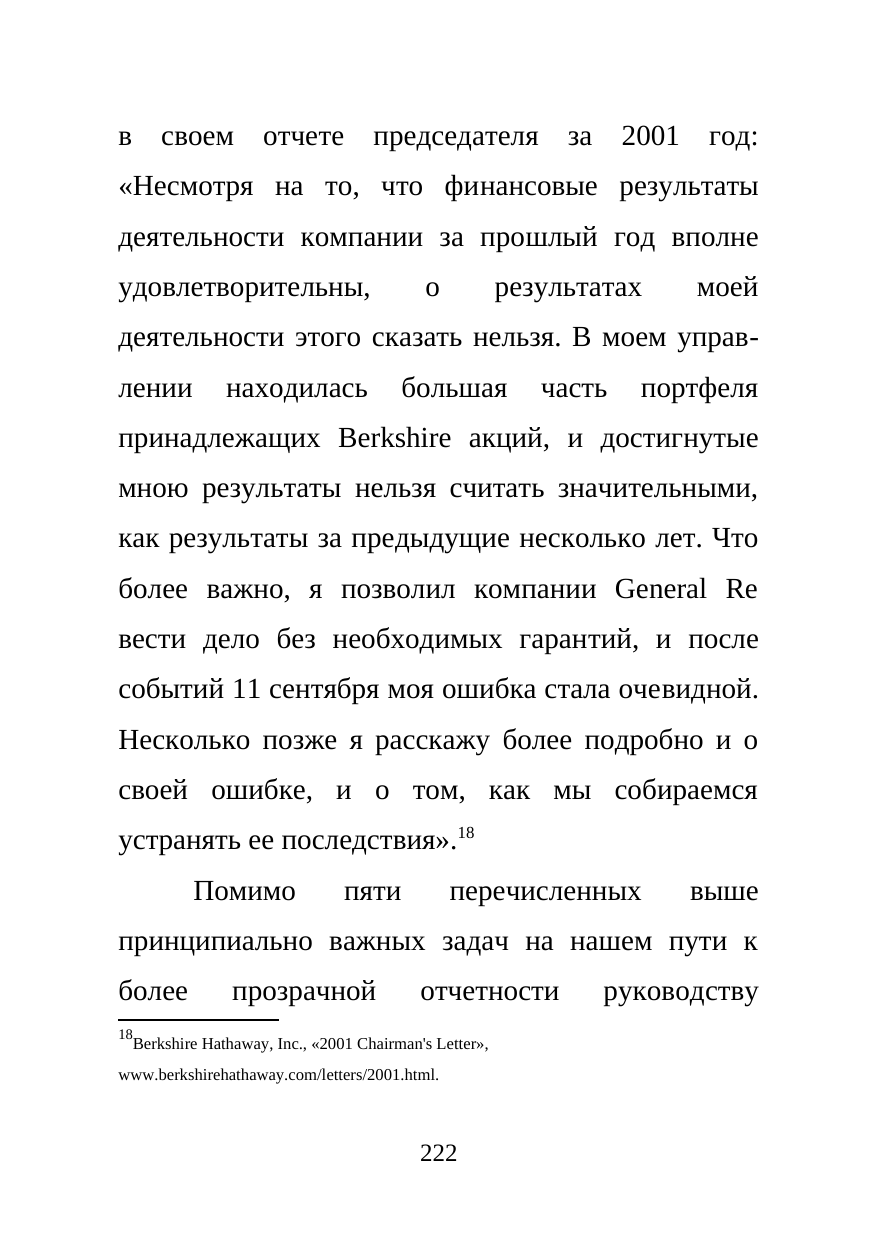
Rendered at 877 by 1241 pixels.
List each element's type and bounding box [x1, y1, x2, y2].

text [118, 873, 759, 1007]
text [118, 118, 759, 856]
